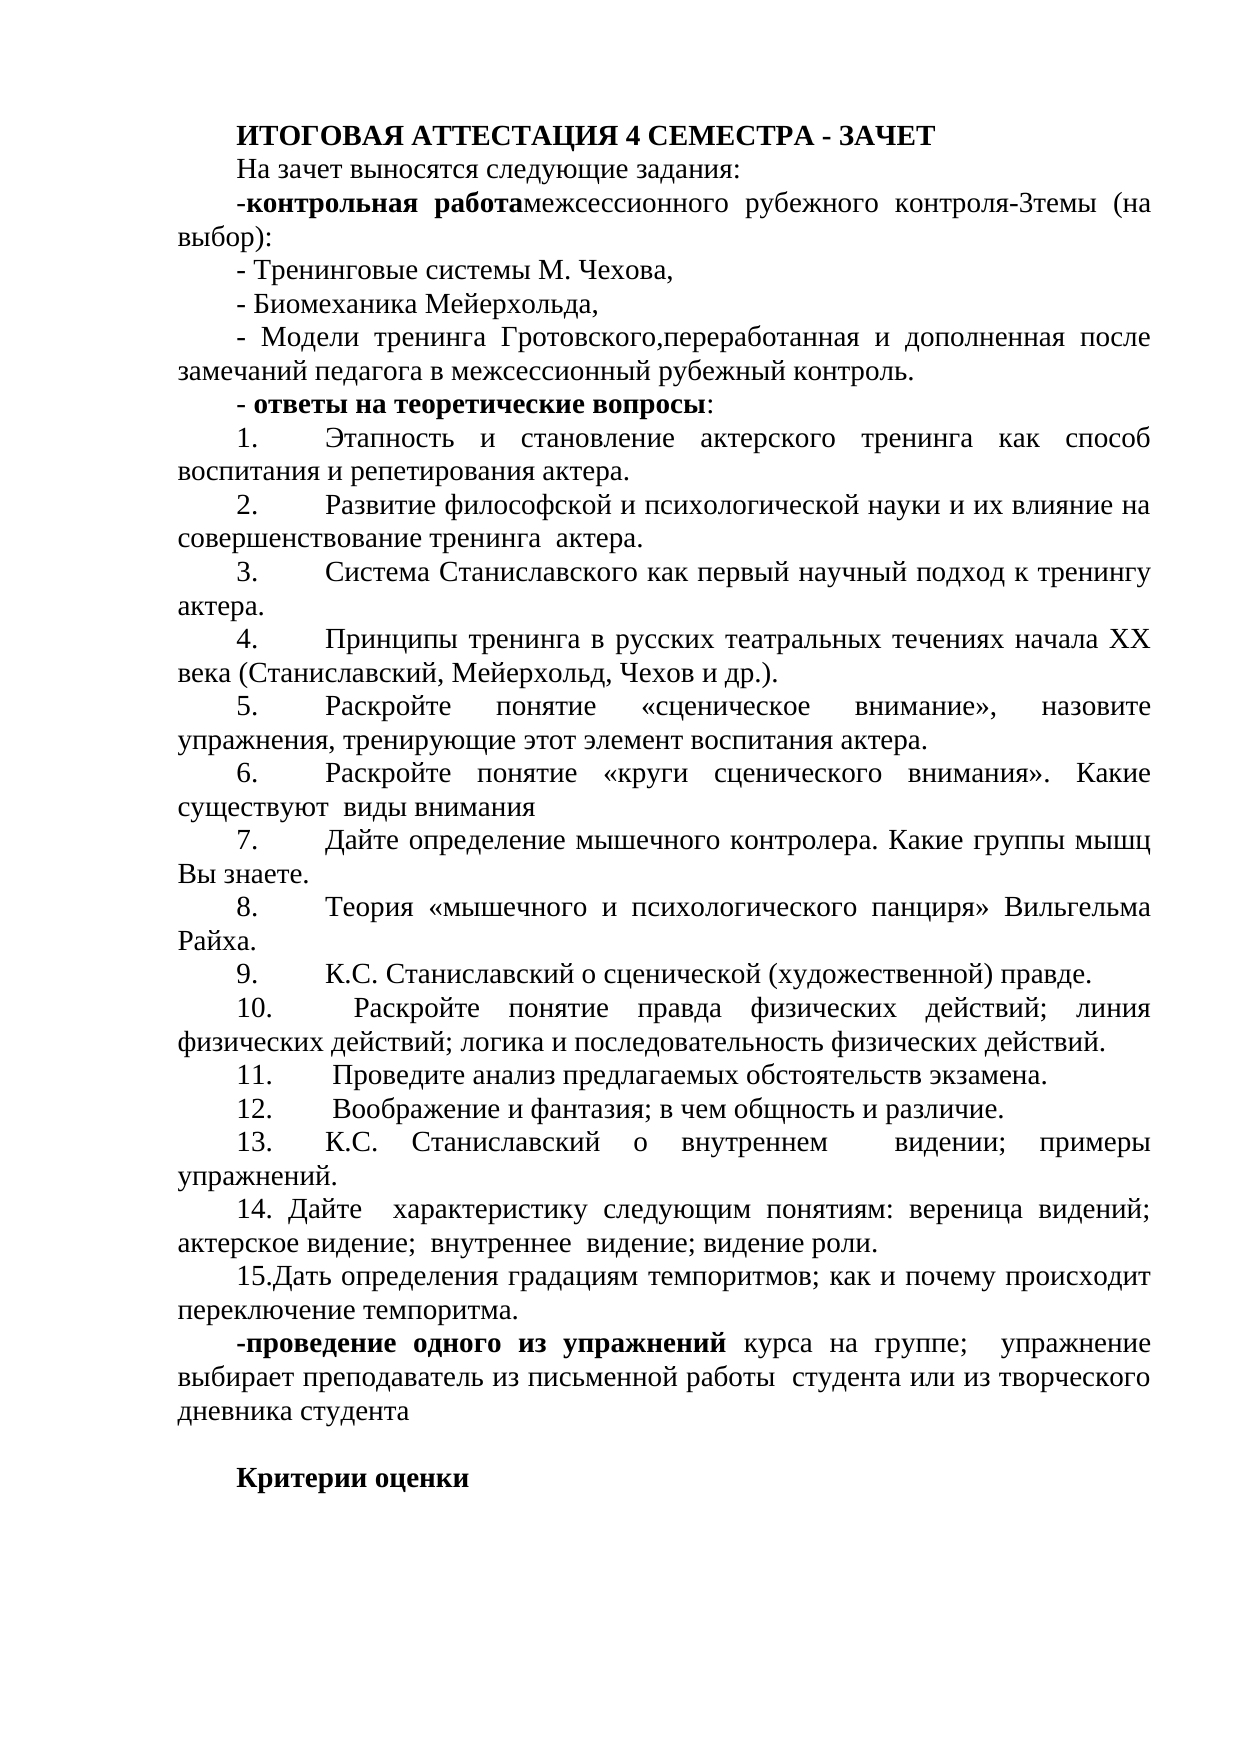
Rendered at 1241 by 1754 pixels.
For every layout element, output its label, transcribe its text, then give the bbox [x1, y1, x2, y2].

text 9. К.С. Станиславский о сценической (художественной) правде. [177, 957, 1152, 990]
text На зачет выносятся следующие задания: [177, 152, 1152, 185]
text 6. Раскройте понятие «круги сценического внимания». Какие существуют виды внимания [177, 755, 1152, 822]
text -проведение одного из упражнений курса на группе; упражнение выбирает преподаватель из письменной работы студента или из творческого дневника студента [177, 1326, 1152, 1426]
text - Модели тренинга Гротовского,переработанная и дополненная после замечаний педагога в межсессионный рубежный контроль. [177, 319, 1152, 386]
text ИТОГОВАЯ АТТЕСТАЦИЯ 4 СЕМЕСТРА - ЗАЧЕТ [177, 118, 1152, 152]
text 3. Система Станиславского как первый научный подход к тренингу актера. [177, 554, 1152, 621]
text 12. Воображение и фантазия; в чем общность и различие. [177, 1091, 1152, 1124]
text 14. Дайте характеристику следующим понятиям: вереница видений; актерское видение; внутреннее видение; видение роли. [177, 1191, 1152, 1258]
text -контрольная работамежсессионного рубежного контроля-3темы (на выбор): [177, 185, 1152, 252]
text 5. Раскройте понятие «сценическое внимание», назовите упражнения, тренирующие этот элемент воспитания актера. [177, 688, 1152, 755]
text - ответы на теоретические вопросы: [177, 386, 1152, 420]
text 11. Проведите анализ предлагаемых обстоятельств экзамена. [177, 1057, 1152, 1091]
text 15.Дать определения градациям темпоритмов; как и почему происходит переключение темпоритма. [177, 1258, 1152, 1326]
text 8. Теория «мышечного и психологического панциря» Вильгельма Райха. [177, 889, 1152, 957]
text - Тренинговые системы М. Чехова, [177, 252, 1152, 286]
text 10. Раскройте понятие правда физических действий; линия физических действий; логика и последовательность физических действий. [177, 990, 1152, 1057]
text 2. Развитие философской и психологической науки и их влияние на совершенствование тренинга актера. [177, 487, 1152, 554]
text 13. К.С. Станиславский о внутреннем видении; примеры упражнений. [177, 1124, 1152, 1191]
text Критерии оценки [177, 1460, 1152, 1493]
text 7. Дайте определение мышечного контролера. Какие группы мышц Вы знаете. [177, 822, 1152, 889]
text 4. Принципы тренинга в русских театральных течениях начала XX века (Станиславский, Мейерхольд, Чехов и др.). [177, 621, 1152, 688]
text - Биомеханика Мейерхольда, [177, 286, 1152, 319]
text 1. Этапность и становление актерского тренинга как способ воспитания и репетирования актера. [177, 420, 1152, 487]
